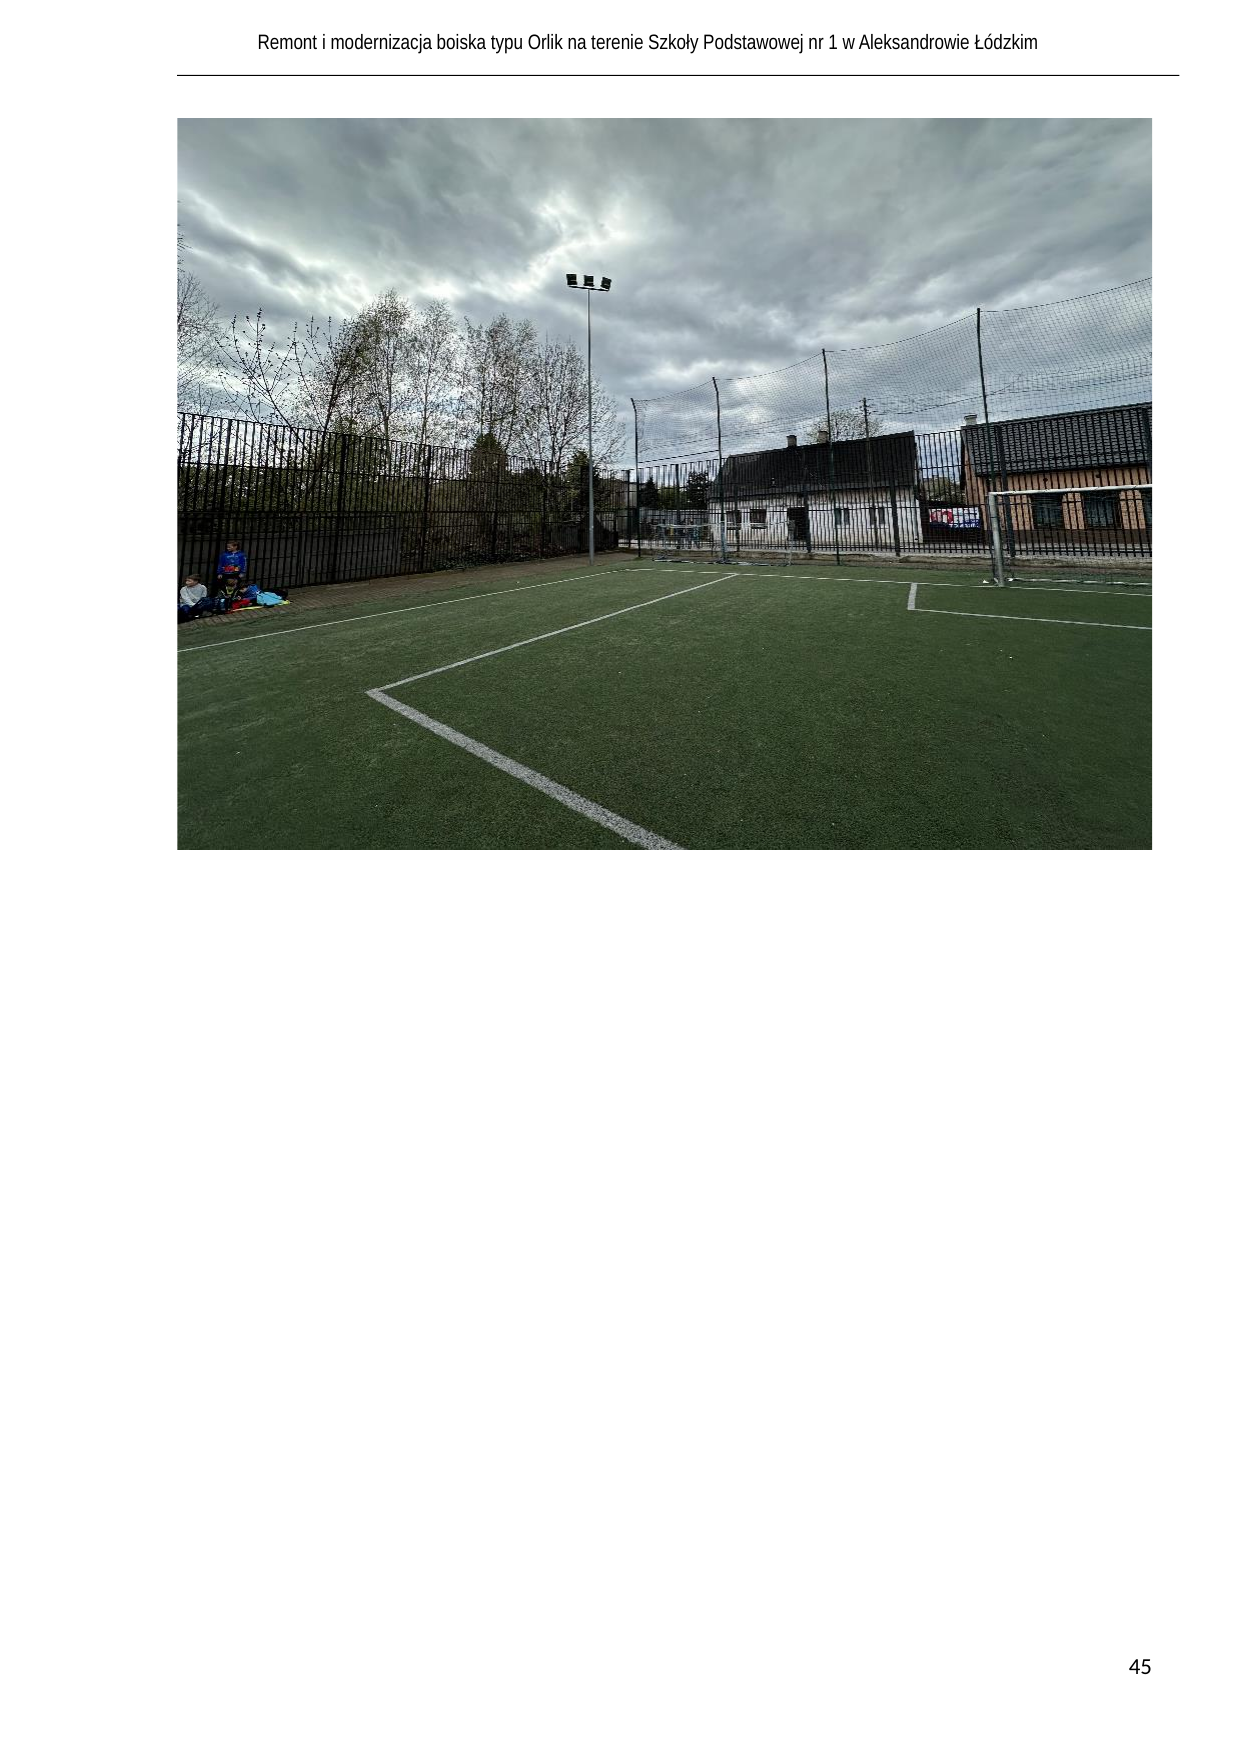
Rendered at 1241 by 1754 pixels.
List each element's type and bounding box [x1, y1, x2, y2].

picture [177, 118, 1153, 850]
